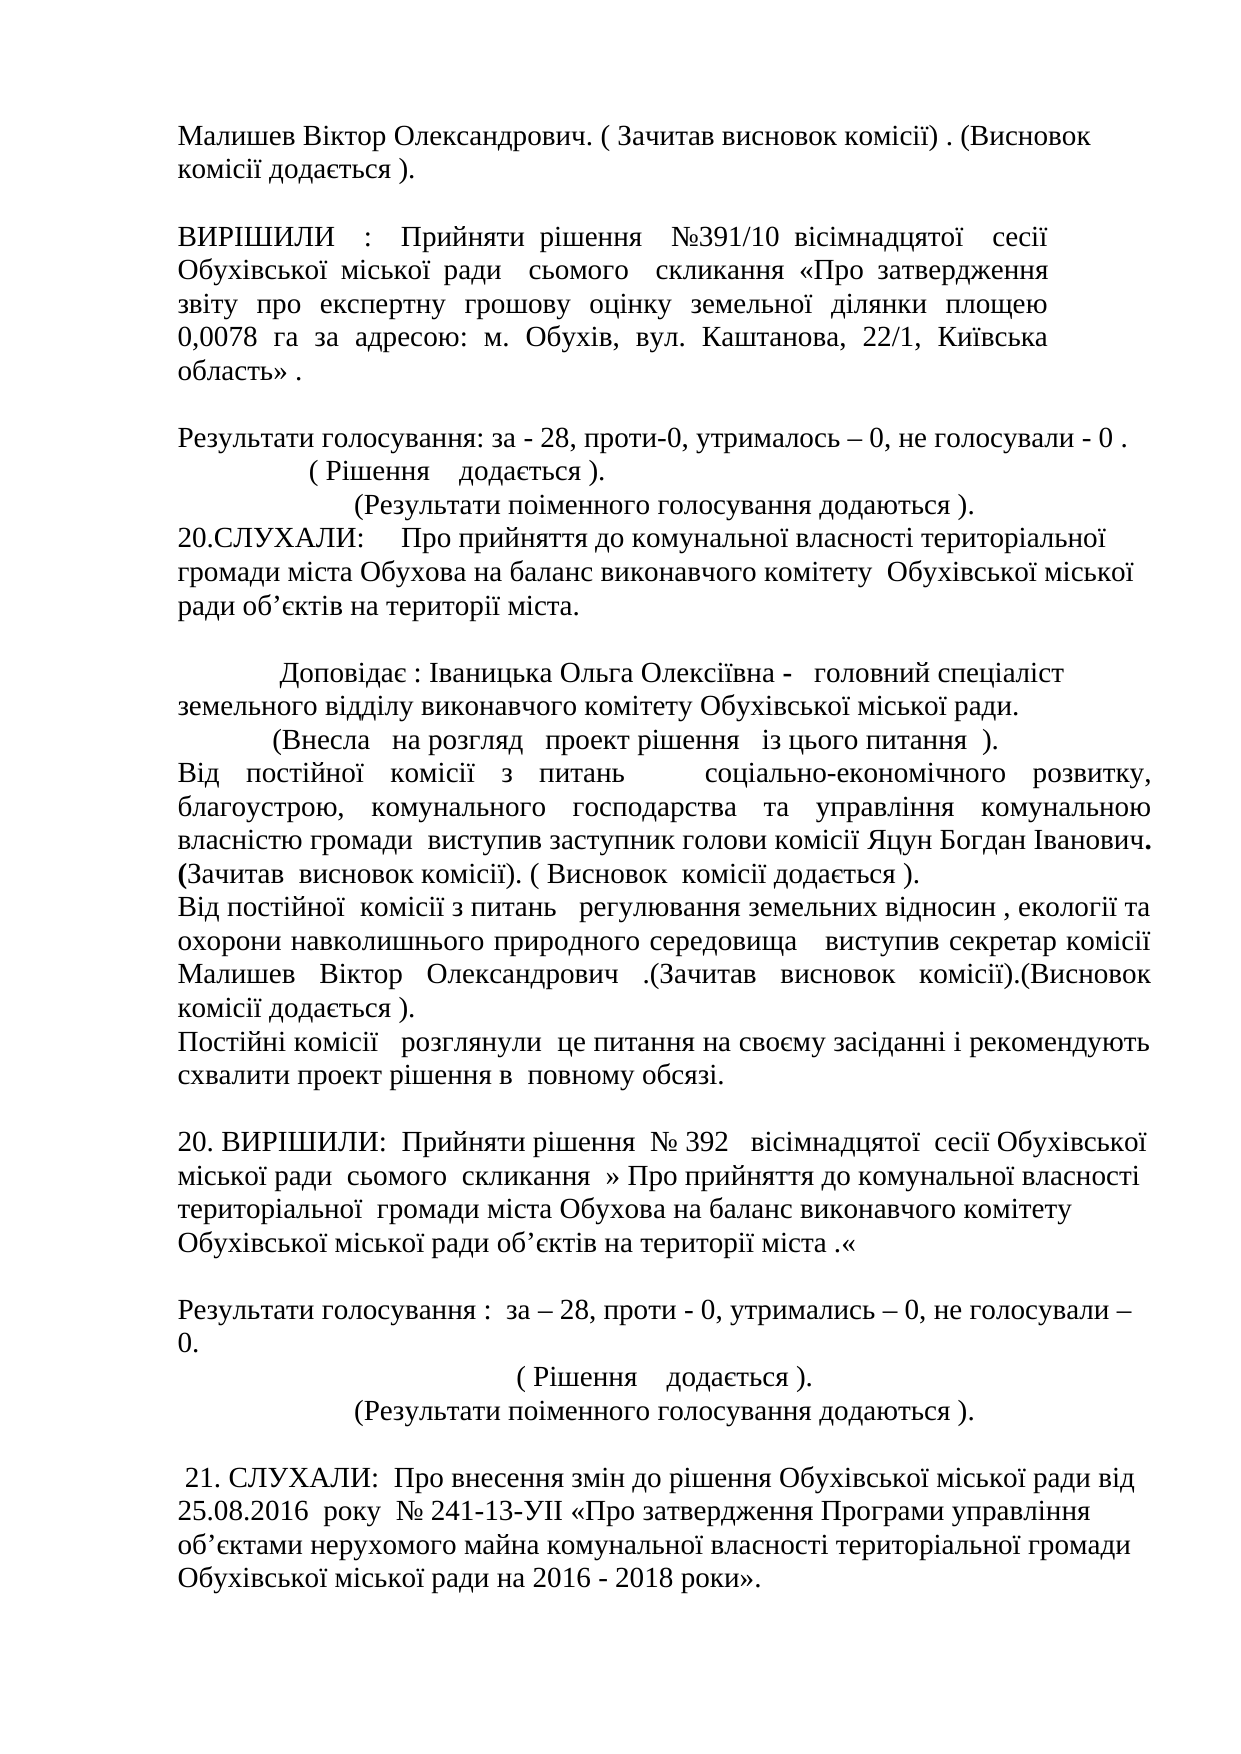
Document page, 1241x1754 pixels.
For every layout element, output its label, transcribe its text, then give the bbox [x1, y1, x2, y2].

subtitle Від постійної комісії з питань соціально-економічного розвитку, благоустрою, комунального господарства та управління комунальною власністю громади виступив заступник голови комісії Яцун Богдан Іванович.(Зачитав висновок комісії). ( Висновок комісії додається ). [177, 755, 705, 789]
subtitle Від постійної комісії з питань регулювання земельних відносин , екології та охорони навколишнього природного середовища виступив секретар комісії Малишев Віктор Олександрович .(Зачитав висновок комісії).(Висновок комісії додається ). [177, 889, 1152, 1024]
subtitle Постійні комісії розглянули це питання на своєму засіданні і рекомендують схвалити проект рішення в повному обсязі. [177, 1024, 1152, 1091]
subtitle (Результати поіменного голосування додаються ). [177, 487, 1152, 521]
text Доповідає : Іваницька Ольга Олексіївна - головний спеціаліст земельного відділу виконавчого комітету Обухівської міської ради. [177, 655, 1152, 722]
text 20. ВИРІШИЛИ: Прийняти рішення № 392 вісімнадцятої сесії Обухівської міської ради сьомого скликання » Про прийняття до комунальної власності територіальної громади міста Обухова на баланс виконавчого комітету Обухівської міської ради об’єктів на території міста .« [177, 1124, 1152, 1258]
subtitle ( Рішення додається ). [177, 453, 1152, 487]
subtitle Результати голосування : за – 28, проти - 0, утримались – 0, не голосували – 0. [177, 1292, 1152, 1359]
subtitle ( Рішення додається ). [177, 1359, 1152, 1393]
text Результати голосування: за - 28, проти-0, утрималось – 0, не голосували - 0 . [177, 420, 1139, 453]
subtitle Від постійної комісії з питань соціально-економічного розвитку, благоустрою, комунального господарства та управління комунальною власністю громади виступив заступник голови комісії Яцун Богдан Іванович.(Зачитав висновок комісії). ( Висновок комісії додається ). [177, 856, 1152, 889]
text 21. СЛУХАЛИ: Про внесення змін до рішення Обухівської міської ради від 25.08.2016 року № 241-13-УІІ «Про затвердження Програми управління об’єктами нерухомого майна комунальної власності територіальної громади Обухівської міської ради на 2016 - 2018 роки». [177, 1460, 1152, 1594]
subtitle (Внесла на розгляд проект рішення із цього питання ). [177, 722, 1152, 755]
text ВИРІШИЛИ : Прийняти рішення №391/10 вісімнадцятої сесії Обухівської міської ради сьомого скликання «Про затвердження звіту про експертну грошову оцінку земельної ділянки площею 0,0078 га за адресою: м. Обухів, вул. Каштанова, 22/1, Київська область» . [177, 219, 1048, 386]
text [177, 118, 1152, 185]
text 20.СЛУХАЛИ: Про прийняття до комунальної власності територіальної громади міста Обухова на баланс виконавчого комітету Обухівської міської ради об’єктів на території міста. [177, 521, 1152, 621]
subtitle (Результати поіменного голосування додаються ). [177, 1393, 1152, 1426]
